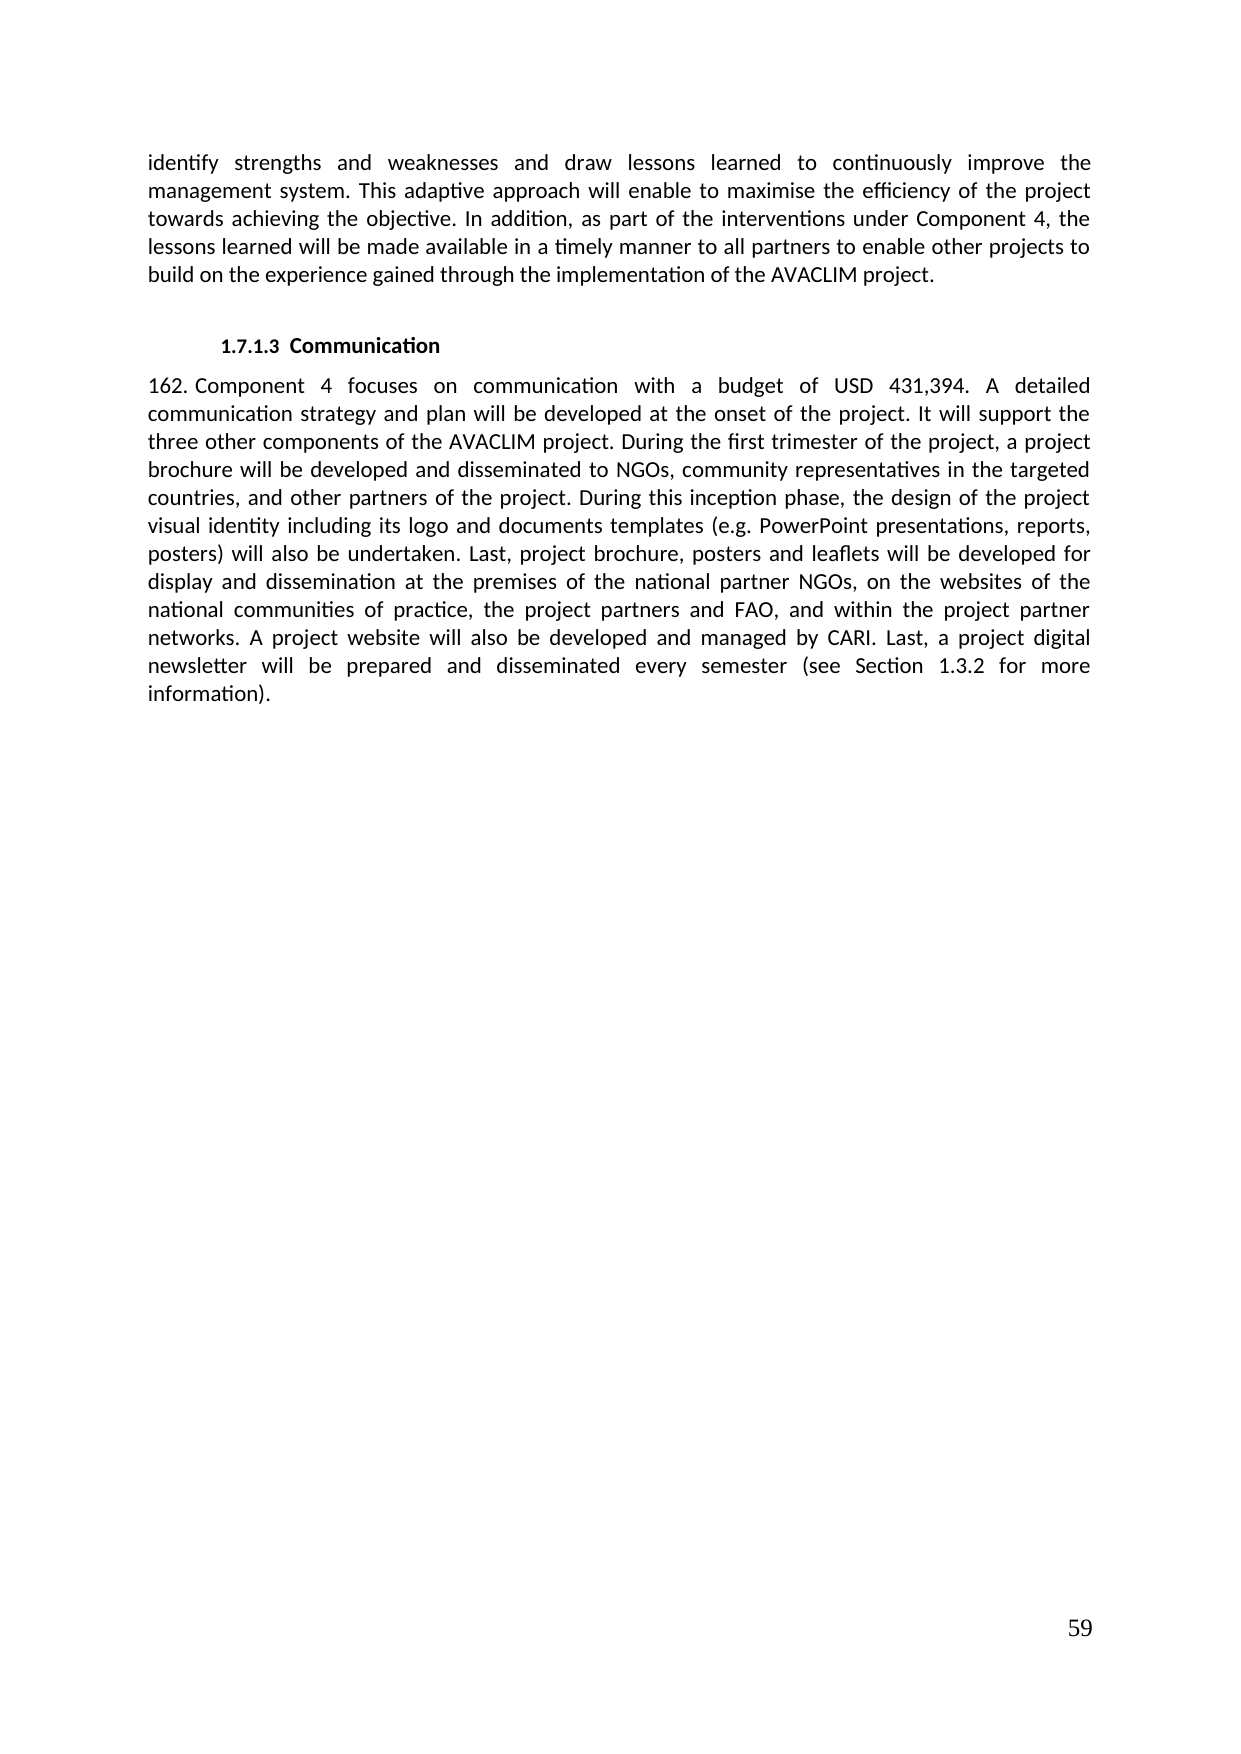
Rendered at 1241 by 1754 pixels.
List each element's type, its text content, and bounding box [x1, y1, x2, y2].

subtitle Communication [148, 331, 1092, 359]
list Component 4 focuses on communication with a budget of USD 431,394. A detailed communication strategy and plan will be developed at the onset of the project. It will support the three other components of the AVACLIM project. During the first trimester of the project, a project brochure will be developed and disseminated to NGOs, community representatives in the targeted countries, and other partners of the project. During this inception phase, the design of the project visual identity including its logo and documents templates (e.g. PowerPoint presentations, reports, posters) will also be undertaken. Last, project brochure, posters and leaflets will be developed for display and dissemination at the premises of the national partner NGOs, on the websites of the national communities of practice, the project partners and FAO, and within the project partner networks. A project website will also be developed and managed by CARI. Last, a project digital newsletter will be prepared and disseminated every semester (see Section 1.3.2 for more information). [148, 371, 1092, 708]
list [148, 148, 1092, 288]
